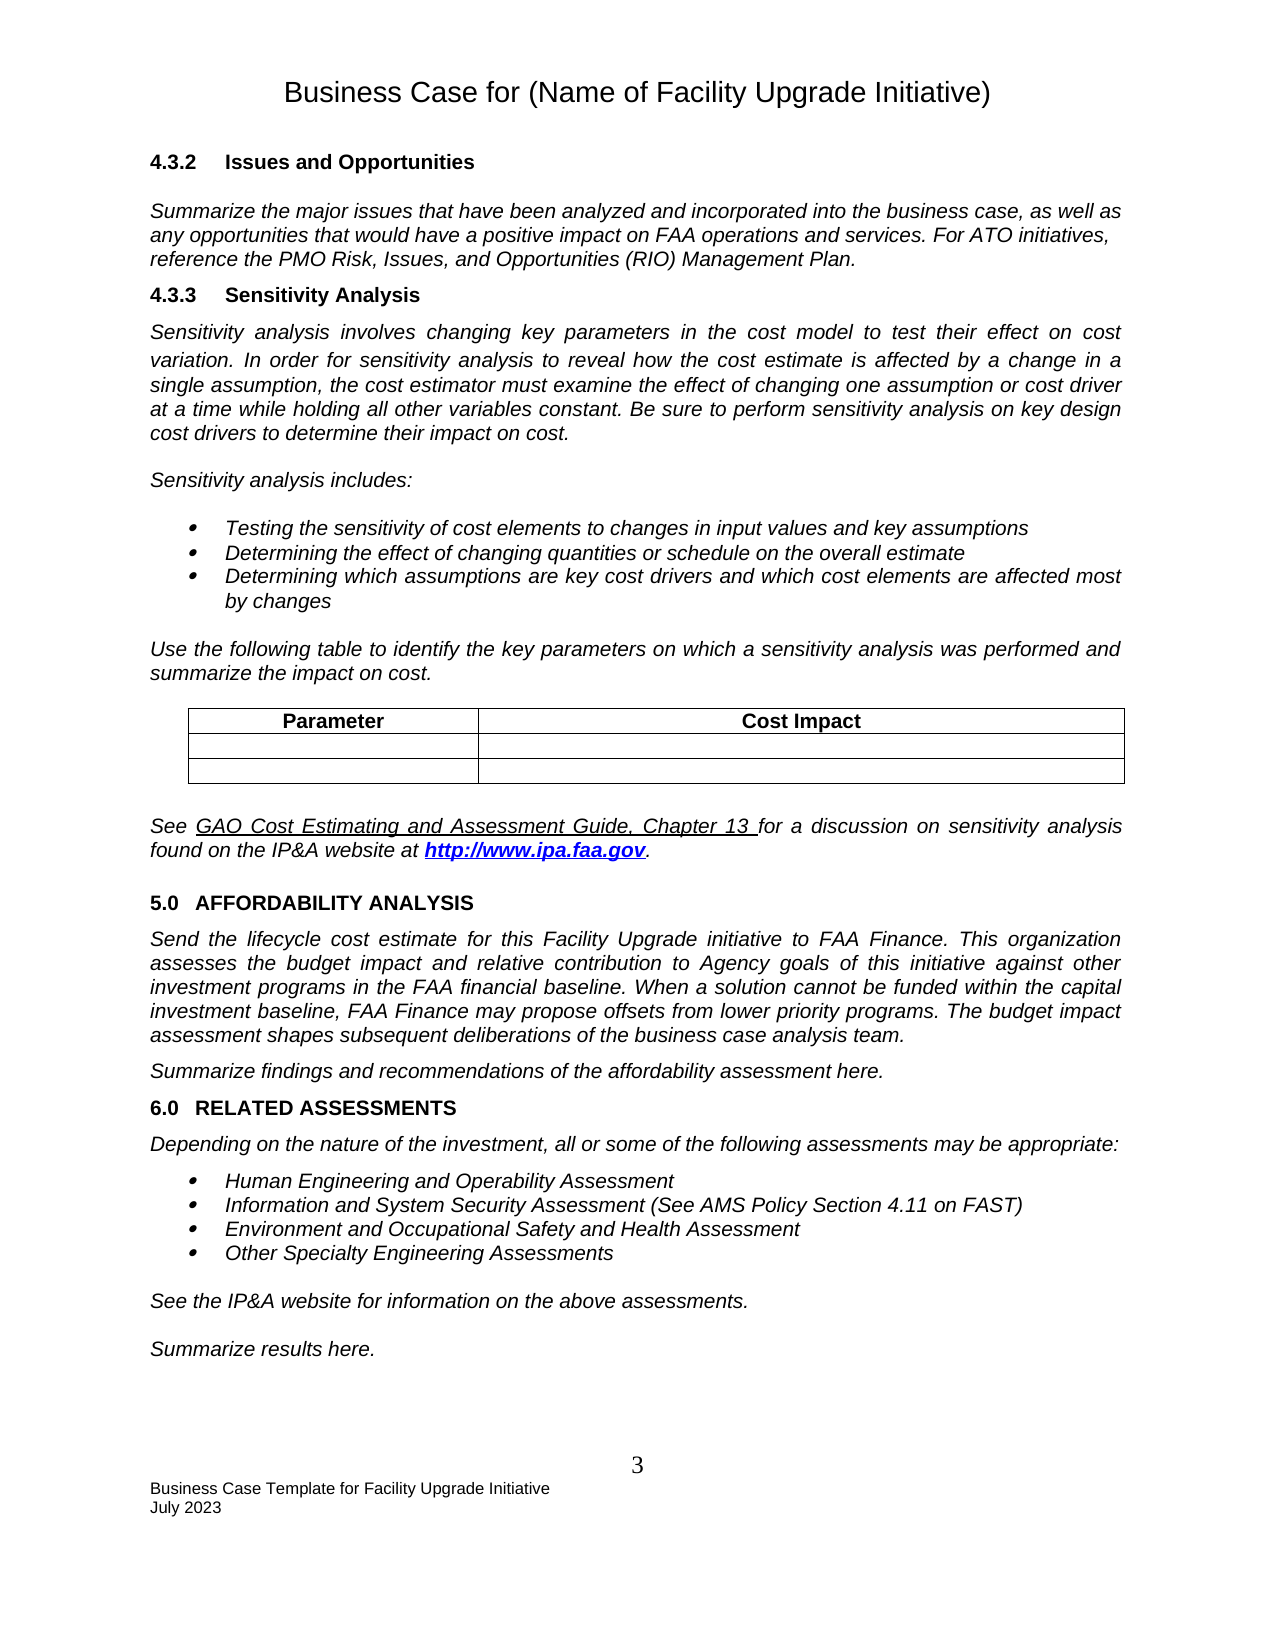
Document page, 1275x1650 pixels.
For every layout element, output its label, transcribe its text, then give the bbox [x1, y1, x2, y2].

text Sensitivity analysis includes: [150, 468, 1125, 492]
text See GAO Cost Estimating and Assessment Guide, Chapter 13 for a discussion on sensitivity analysis found on the IP&A website at http://www.ipa.faa.gov. [150, 813, 1125, 861]
list Information and System Security Assessment (See AMS Policy Section 4.11 on FAST) [187, 1193, 1125, 1217]
table_cell [189, 759, 478, 783]
list Environment and Occupational Safety and Health Assessment [187, 1217, 1125, 1241]
subtitle Affordability Analysis [150, 891, 1125, 914]
table_header Cost Impact [479, 709, 1124, 733]
table_cell [189, 734, 478, 758]
text Summarize results here. [150, 1337, 1125, 1361]
table_cell [479, 759, 1124, 783]
text Summarize findings and recommendations of the affordability assessment here. [150, 1059, 1125, 1083]
subtitle Related Assessments [150, 1096, 1125, 1120]
subtitle Sensitivity Analysis [150, 283, 1125, 307]
subtitle Issues and Opportunities [150, 150, 1125, 174]
table_header Parameter [189, 709, 478, 733]
list Testing the sensitivity of cost elements to changes in input values and key assumptions [187, 516, 1125, 540]
table_cell [479, 734, 1124, 758]
list Other Specialty Engineering Assessments [187, 1241, 1125, 1265]
text See the IP&A website for information on the above assessments. [150, 1289, 1125, 1313]
text Depending on the nature of the investment, all or some of the following assessments may be appropriate: [150, 1132, 1125, 1156]
text Sensitivity analysis involves changing key parameters in the cost model to test their effect on cost variation. In order for sensitivity analysis to reveal how the cost estimate is affected by a change in a single assumption, the cost estimator must examine the effect of changing one assumption or cost driver at a time while holding all other variables constant. Be sure to perform sensitivity analysis on key design cost drivers to determine their impact on cost. [150, 320, 1125, 444]
text Send the lifecycle cost estimate for this Facility Upgrade initiative to FAA Finance. This organization assesses the budget impact and relative contribution to Agency goals of this initiative against other investment programs in the FAA financial baseline. When a solution cannot be funded within the capital investment baseline, FAA Finance may propose offsets from lower priority programs. The budget impact assessment shapes subsequent deliberations of the business case analysis team. [150, 927, 1125, 1047]
list Determining which assumptions are key cost drivers and which cost elements are affected most by changes [187, 564, 1125, 612]
text Use the following table to identify the key parameters on which a sensitivity analysis was performed and summarize the impact on cost. [150, 636, 1125, 684]
text Summarize the major issues that have been analyzed and incorporated into the business case, as well as any opportunities that would have a positive impact on FAA operations and services. For ATO initiatives, reference the PMO Risk, Issues, and Opportunities (RIO) Management Plan. [150, 199, 1125, 271]
list Human Engineering and Operability Assessment [187, 1169, 1125, 1193]
list Determining the effect of changing quantities or schedule on the overall estimate [187, 540, 1125, 564]
